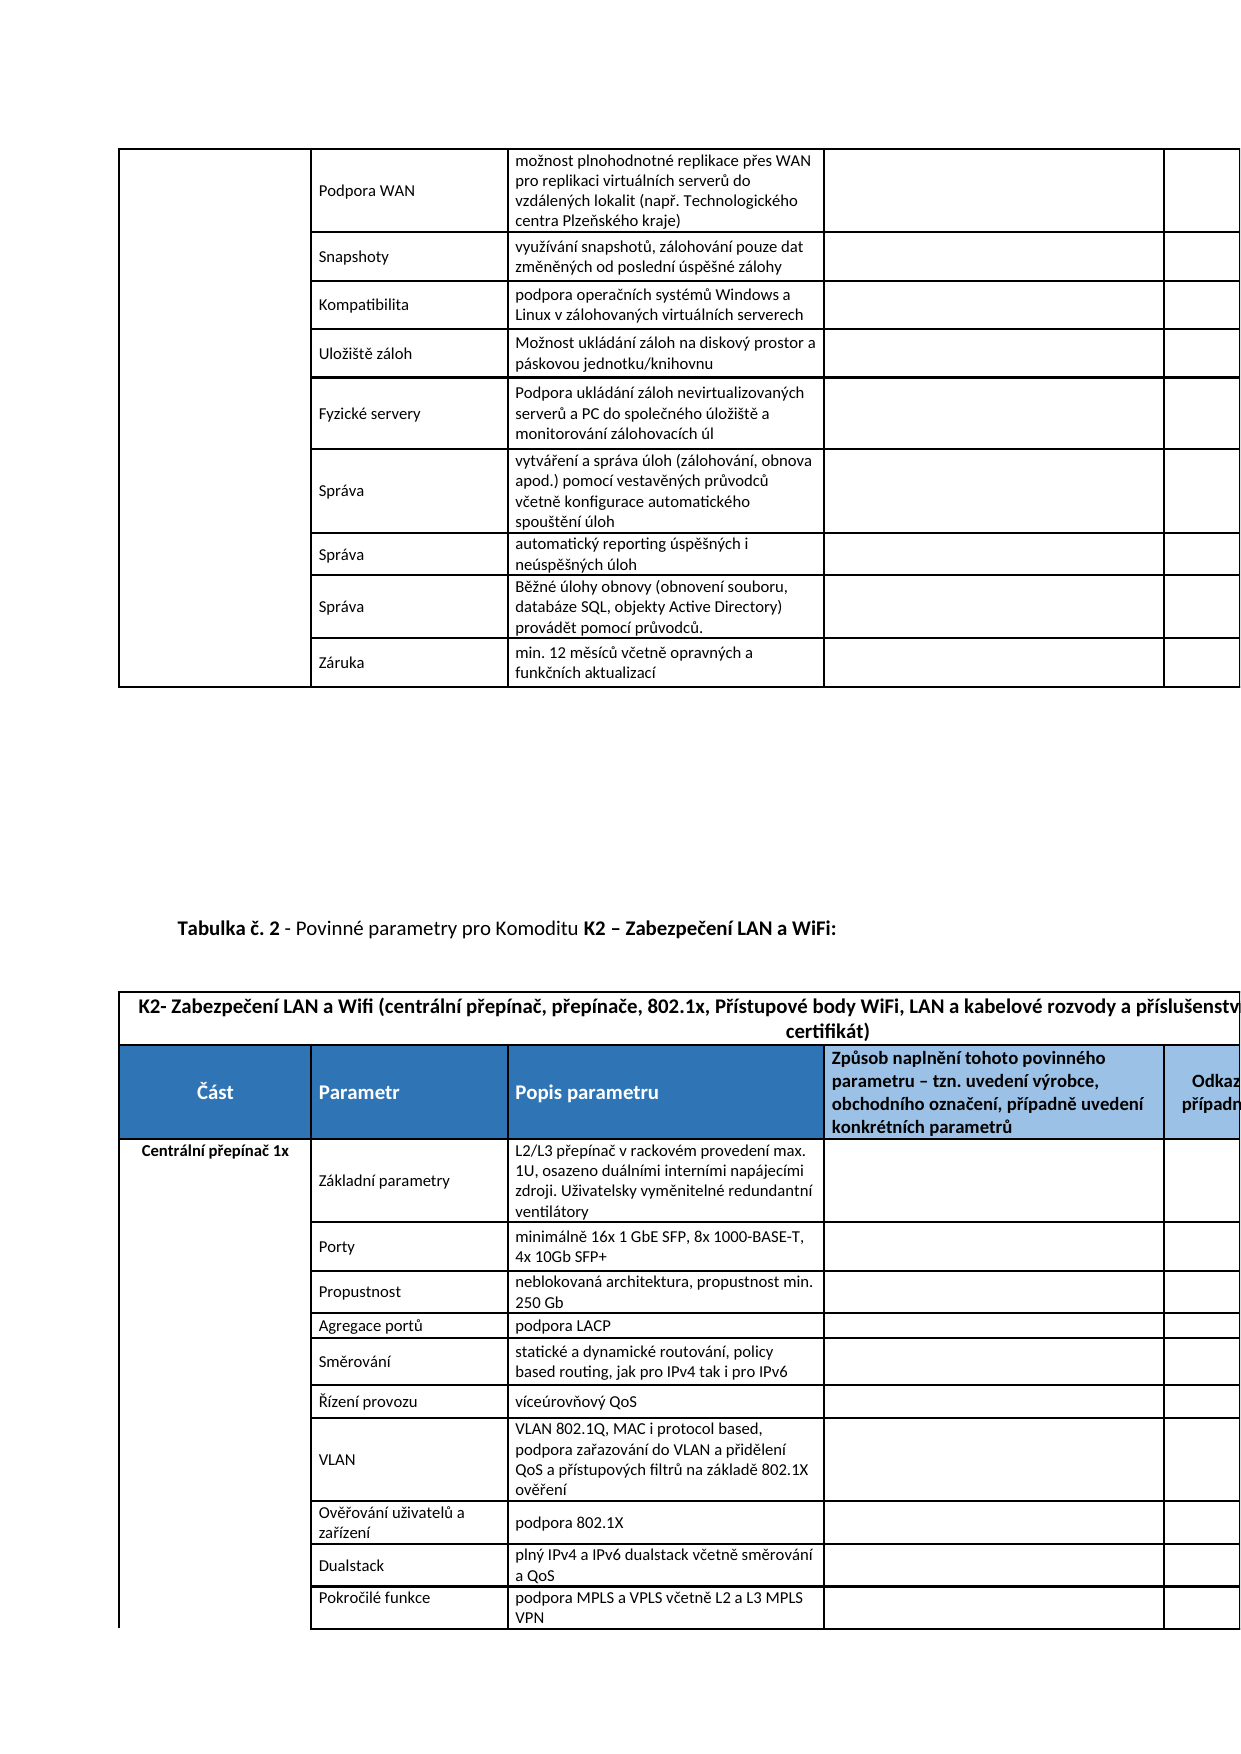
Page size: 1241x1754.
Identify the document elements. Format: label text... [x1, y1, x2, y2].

table_cell Parametr [312, 1046, 507, 1138]
table_cell [1165, 233, 1239, 279]
table_cell [825, 1314, 1163, 1337]
table_cell [825, 379, 1163, 448]
table_cell automatický reporting úspěšných i neúspěšných úloh [509, 534, 823, 574]
table_cell podpora MPLS a VPLS včetně L2 a L3 MPLS VPN [509, 1588, 823, 1628]
table_cell [1165, 1140, 1239, 1221]
table_cell Agregace portů [312, 1314, 507, 1337]
table_cell Porty [312, 1223, 507, 1269]
table_cell vytváření a správa úloh (zálohování, obnova apod.) pomocí vestavěných průvodců včetně konfigurace automatického spouštění úloh [509, 450, 823, 532]
table_cell Pokročilé funkce [312, 1588, 507, 1628]
table_cell Popis parametru [509, 1046, 823, 1138]
table_cell Podpora WAN [312, 150, 507, 231]
table_cell neblokovaná architektura, propustnost min. 250 Gb [509, 1272, 823, 1312]
table_cell plný IPv4 a IPv6 dualstack včetně směrování a QoS [509, 1545, 823, 1585]
table_cell Způsob naplnění tohoto povinného parametru – tzn. uvedení výrobce, obchodního označení, případně uvedení konkrétních parametrů [825, 1046, 1163, 1138]
table_header K2- Zabezpečení LAN a Wifi (centrální přepínač, přepínače, 802.1x, Přístupové body WiFi, LAN a kabelové rozvody a příslušenství, UPS B, optické moduly, bezp. certifikát) [120, 993, 1239, 1044]
table_cell Fyzické servery [312, 379, 507, 448]
table_cell [1165, 1419, 1239, 1500]
table_cell [1165, 576, 1239, 637]
table_cell [1165, 1545, 1239, 1585]
table_cell [1165, 150, 1239, 231]
table_cell [1165, 330, 1239, 376]
table_cell [825, 576, 1163, 637]
table_cell [825, 282, 1163, 328]
table_cell Centrální přepínač 1x [120, 1140, 310, 1628]
table_cell Podpora ukládání záloh nevirtualizovaných serverů a PC do společného úložiště a monitorování zálohovacích úl [509, 379, 823, 448]
table_cell Běžné úlohy obnovy (obnovení souboru, databáze SQL, objekty Active Directory) provádět pomocí průvodců. [509, 576, 823, 637]
table_cell Záruka [312, 639, 507, 686]
table_cell VLAN 802.1Q, MAC i protocol based, podpora zařazování do VLAN a přidělení QoS a přístupových filtrů na základě 802.1X ověření [509, 1419, 823, 1500]
table_cell podpora LACP [509, 1314, 823, 1337]
table_cell Směrování [312, 1339, 507, 1384]
table_cell [825, 1545, 1163, 1585]
table_cell Správa [312, 576, 507, 637]
table_cell Dualstack [312, 1545, 507, 1585]
table_cell [825, 1140, 1163, 1221]
table_cell Propustnost [312, 1272, 507, 1312]
table_cell [1165, 1386, 1239, 1417]
table_cell Správa [312, 450, 507, 532]
table_cell Kompatibilita [312, 282, 507, 328]
table_cell [825, 1223, 1163, 1269]
table_cell podpora 802.1X [509, 1502, 823, 1543]
table_cell [1165, 1314, 1239, 1337]
table_cell Ověřování uživatelů a zařízení [312, 1502, 507, 1543]
table_cell [825, 639, 1163, 686]
table_cell [825, 1502, 1163, 1543]
table_cell Uložiště záloh [312, 330, 507, 376]
table_cell [1165, 1223, 1239, 1269]
table_cell [1165, 450, 1239, 532]
table_cell Správa [312, 534, 507, 574]
table_cell [825, 1386, 1163, 1417]
table_cell [1165, 379, 1239, 448]
table_cell [1165, 282, 1239, 328]
table_cell [1165, 1339, 1239, 1384]
table_cell podpora operačních systémů Windows a Linux v zálohovaných virtuálních serverech [509, 282, 823, 328]
table_cell VLAN [312, 1419, 507, 1500]
table_cell využívání snapshotů, zálohování pouze dat změněných od poslední úspěšné zálohy [509, 233, 823, 279]
table_cell možnost plnohodnotné replikace přes WAN pro replikaci virtuálních serverů do vzdálených lokalit (např. Technologického centra Plzeňského kraje) [509, 150, 823, 231]
table_cell [1165, 534, 1239, 574]
table_cell L2/L3 přepínač v rackovém provedení max. 1U, osazeno duálními interními napájecími zdroji. Uživatelsky vyměnitelné redundantní ventilátory [509, 1140, 823, 1221]
table_cell [825, 1339, 1163, 1384]
table_cell Základní parametry [312, 1140, 507, 1221]
table_cell víceúrovňový QoS [509, 1386, 823, 1417]
table_cell minimálně 16x 1 GbE SFP, 8x 1000-BASE-T, 4x 10Gb SFP+ [509, 1223, 823, 1269]
table_cell statické a dynamické routování, policy based routing, jak pro IPv4 tak i pro IPv6 [509, 1339, 823, 1384]
table_cell [1165, 1272, 1239, 1312]
table_cell [825, 233, 1163, 279]
table_cell [825, 330, 1163, 376]
table_cell [825, 534, 1163, 574]
table_cell [825, 150, 1163, 231]
table_cell [1165, 639, 1239, 686]
table_cell [825, 1419, 1163, 1500]
table_cell [1165, 1588, 1239, 1628]
table_cell Část [120, 1046, 310, 1138]
table_cell [825, 1588, 1163, 1628]
table_cell [825, 1272, 1163, 1312]
table_cell Řízení provozu [312, 1386, 507, 1417]
table_cell min. 12 měsíců včetně opravných a funkčních aktualizací [509, 639, 823, 686]
list Tabulka č. 2 - Povinné parametry pro Komoditu K2 – Zabezpečení LAN a WiFi: [177, 915, 1122, 941]
table_cell [1165, 1502, 1239, 1543]
table_cell Možnost ukládání záloh na diskový prostor a páskovou jednotku/knihovnu [509, 330, 823, 376]
table_cell Snapshoty [312, 233, 507, 279]
table_cell Odkaz na přiloženou část nabídky, kde je případně možné ověřit naplnění parametru [1165, 1046, 1239, 1138]
table_cell [825, 450, 1163, 532]
